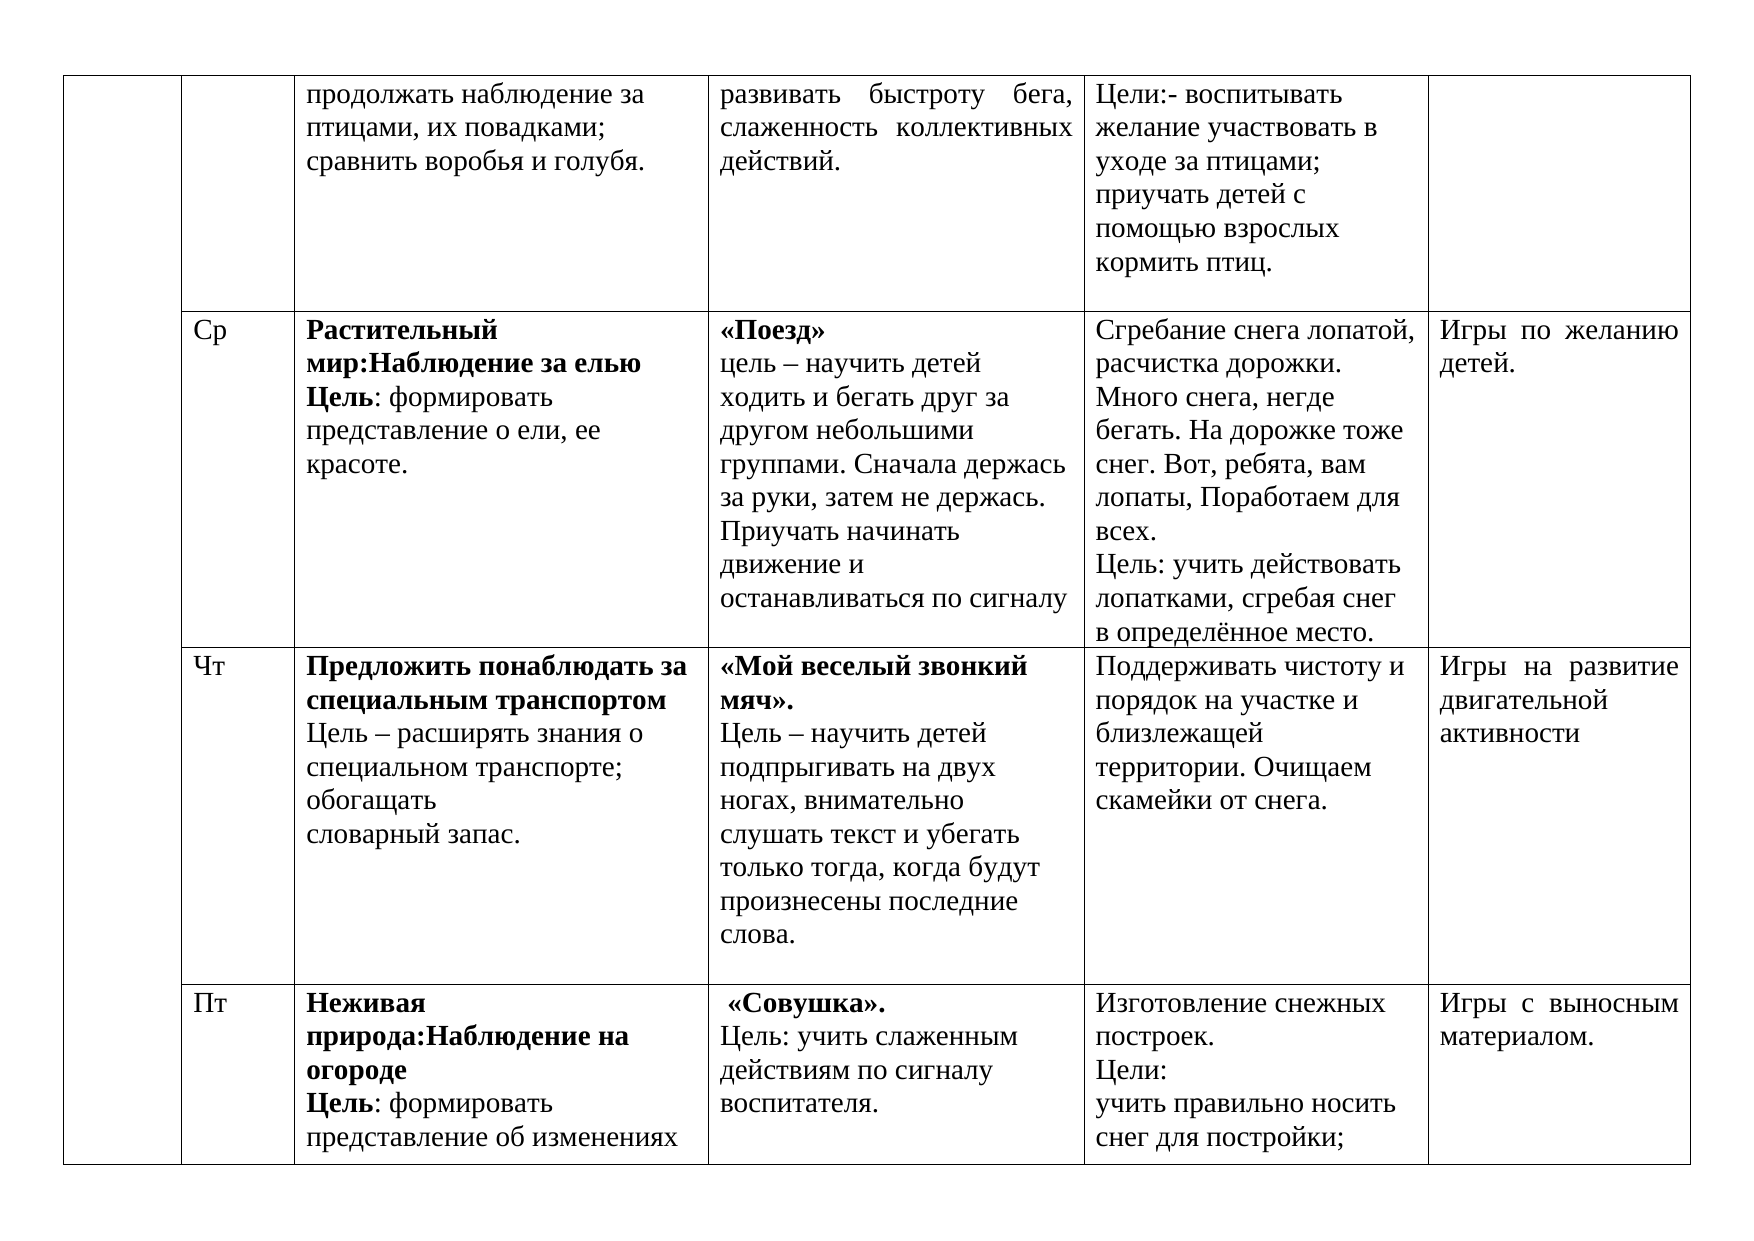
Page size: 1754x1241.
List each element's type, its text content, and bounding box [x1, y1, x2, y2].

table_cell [1085, 985, 1428, 1164]
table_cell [1429, 76, 1690, 311]
table_cell Игры на развитие двигательной активности [1429, 648, 1690, 984]
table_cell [1429, 985, 1690, 1164]
table_cell Пт [182, 985, 294, 1164]
table_cell Вт [182, 76, 294, 311]
table_cell Ср [182, 312, 294, 647]
table_cell «Мой веселый звонкий мяч». Цель – научить детей подпрыгивать на двух ногах, внимательно слушать текст и убегать только тогда, когда будут произнесены последние слова. [709, 648, 1084, 984]
table_cell Поддерживать чистоту и порядок на участке и близлежащей территории. Очищаем скамейки от снега. [1085, 648, 1428, 984]
table_cell Игры по желанию детей. [1429, 312, 1690, 647]
table_cell Растительный мир:Наблюдение за елью Цель: формировать представление о ели, ее красоте. [295, 312, 708, 647]
table_cell Сгребание снега лопатой, расчистка дорожки. Много снега, негде бегать. На дорожке тоже снег. Вот, ребята, вам лопаты, Поработаем для всех. Цель: учить действовать лопатками, сгребая снег в определённое место. [1085, 312, 1428, 647]
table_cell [295, 985, 708, 1164]
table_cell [709, 985, 1084, 1164]
table_cell Предложить понаблюдать за специальным транспортом Цель – расширять знания о специальном транспорте; обогащать словарный запас. [295, 648, 708, 984]
table_cell Чт [182, 648, 294, 984]
table_cell «Раз, два, три — беги!». Цели:- упражнять в умении действовать по сигналу; развивать быстроту бега, слаженность коллективных действий. [709, 76, 1084, 311]
table_cell Животный мир: Наблюдение за птицами Цели: продолжать наблюдение за птицами, их повадками; сравнить воробья и голубя. [295, 76, 708, 311]
table_cell «Поезд» цель – научить детей ходить и бегать друг за другом небольшими группами. Сначала держась за руки, затем не держась. Приучать начинать движение и останавливаться по сигналу [709, 312, 1084, 647]
